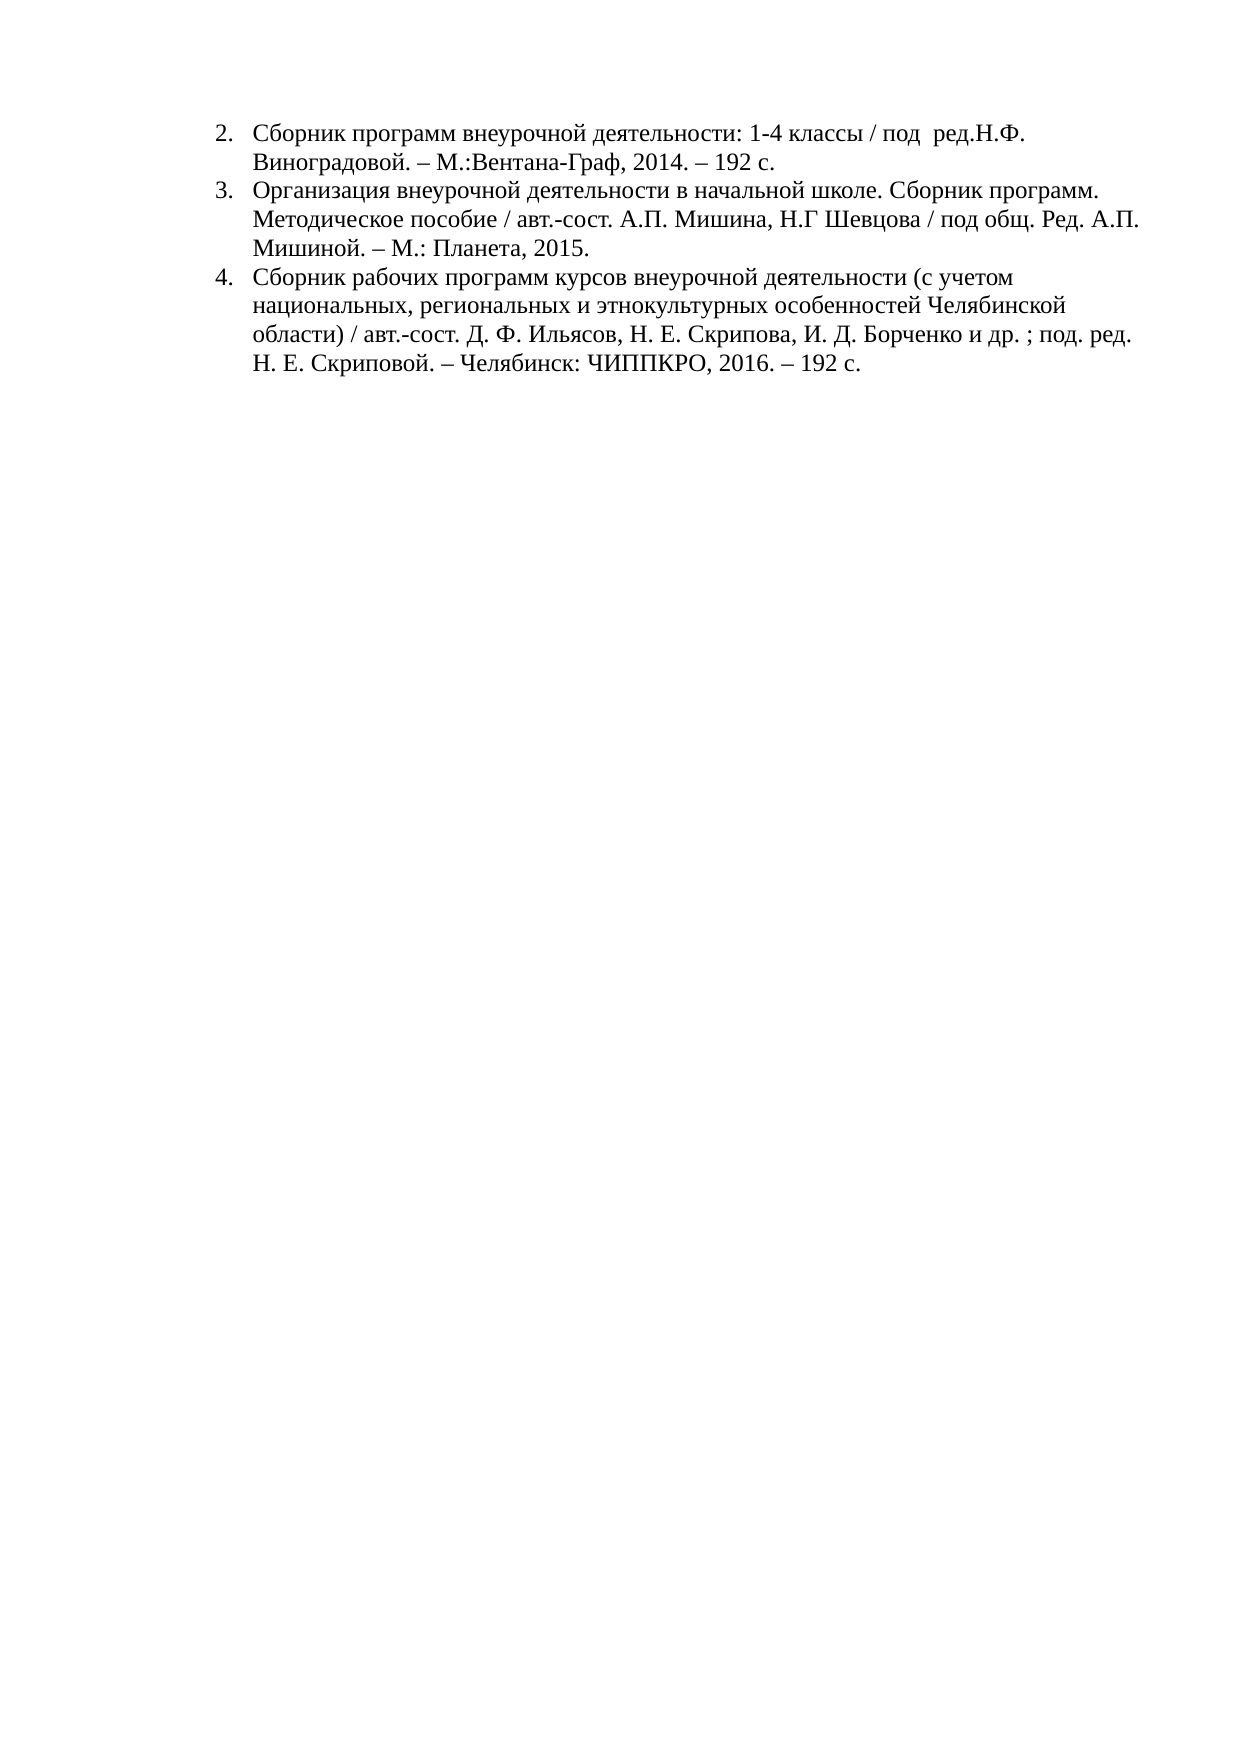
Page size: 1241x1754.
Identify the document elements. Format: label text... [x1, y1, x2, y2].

list Сборник программ внеурочной деятельности: 1-4 классы / под ред.Н.Ф. Виноградовой. – М.:Вентана-Граф, 2014. – 192 с. [215, 118, 1152, 176]
list Сборник рабочих программ курсов внеурочной деятельности (с учетом национальных, региональных и этнокультурных особенностей Челябинской области) / авт.-сост. Д. Ф. Ильясов, Н. Е. Скрипова, И. Д. Борченко и др. ; под. ред. Н. Е. Скриповой. – Челябинск: ЧИППКРО, 2016. – 192 с. [215, 262, 1152, 377]
list Организация внеурочной деятельности в начальной школе. Сборник программ. Методическое пособие / авт.-сост. А.П. Мишина, Н.Г Шевцова / под общ. Ред. А.П. Мишиной. – М.: Планета, 2015. [215, 176, 1152, 262]
